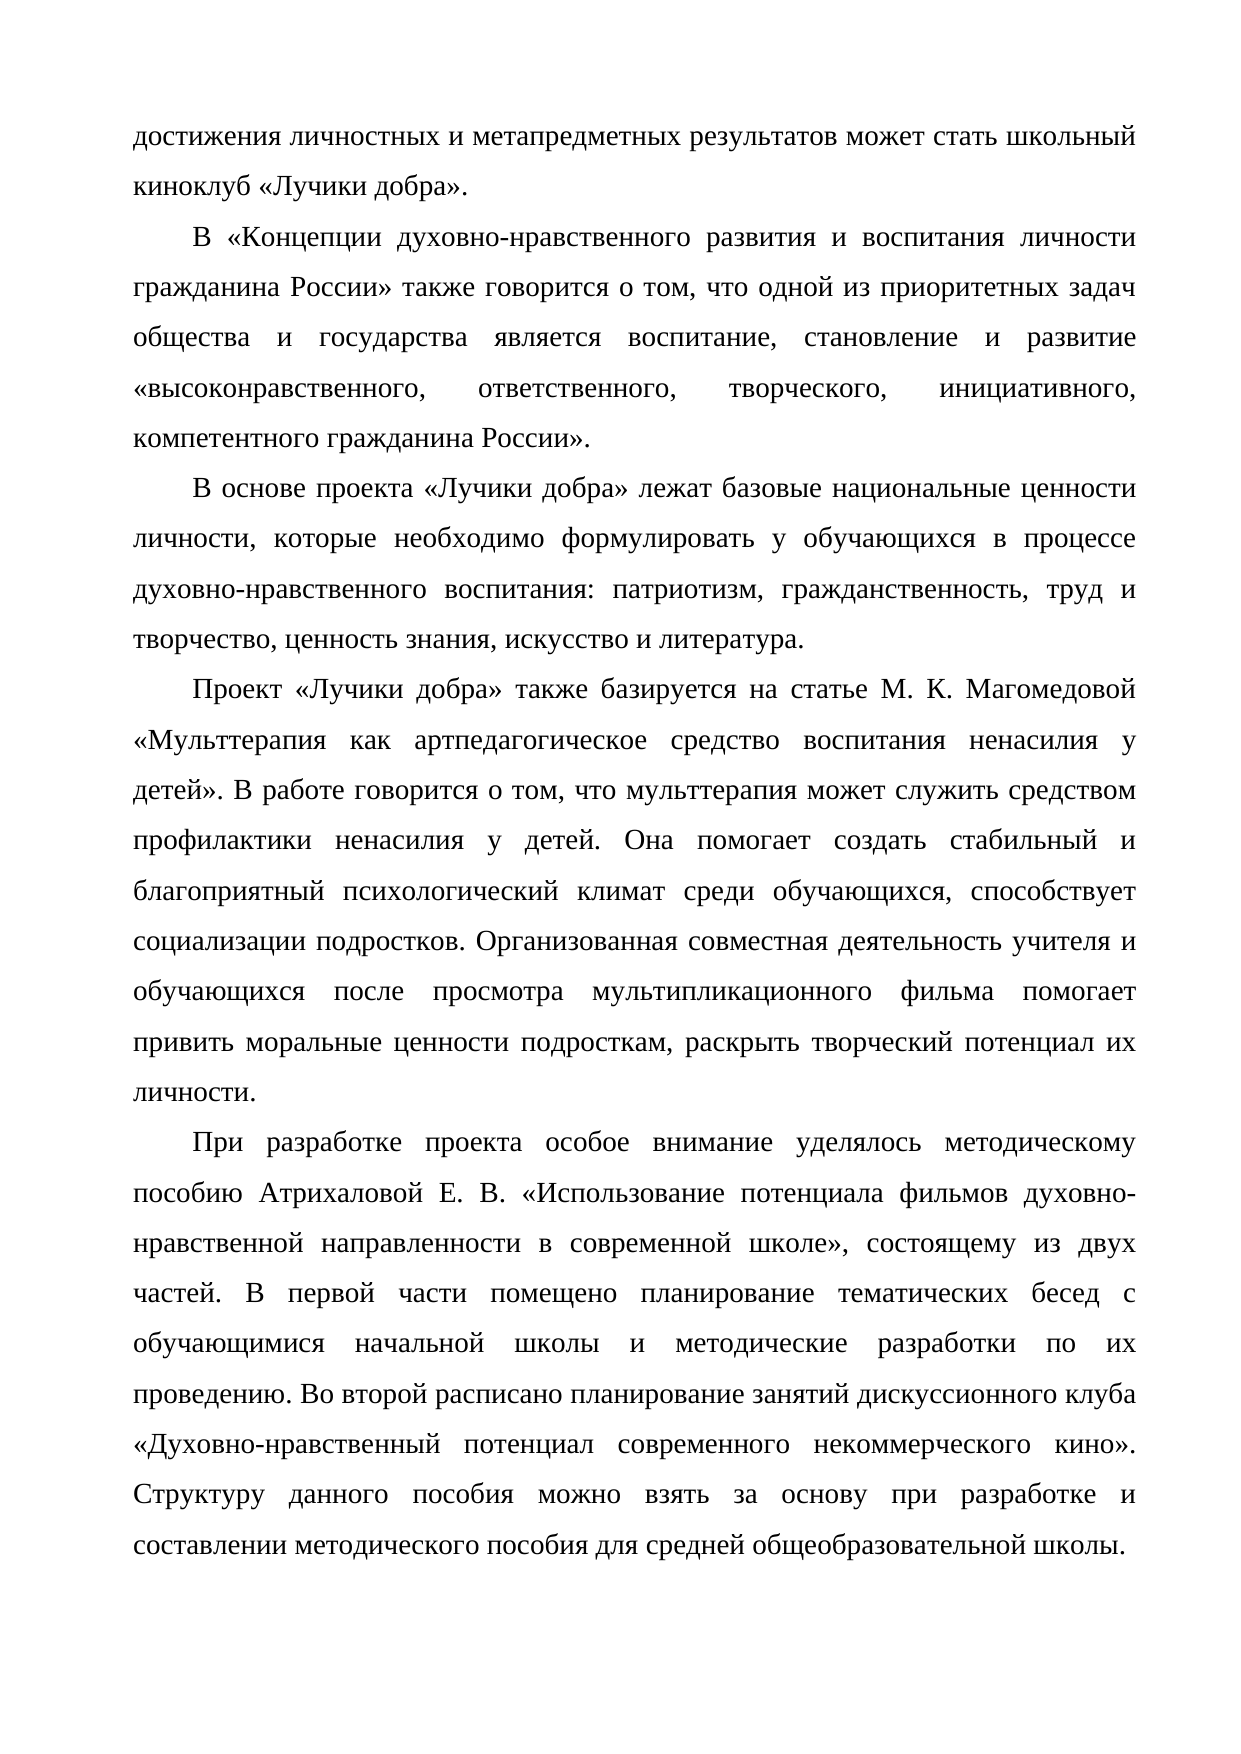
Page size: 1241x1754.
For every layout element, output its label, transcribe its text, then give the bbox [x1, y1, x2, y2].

text В «Концепции духовно-нравственного развития и воспитания личности гражданина России» также говорится о том, что одной из приоритетных задач общества и государства является воспитание, становление и развитие «высоконравственного, ответственного, творческого, инициативного, компетентного гражданина России». [133, 219, 1137, 453]
text Проект «Лучики добра» также базируется на статье М. К. Магомедовой «Мульттерапия как артпедагогическое средство воспитания ненасилия у детей». В работе говорится о том, что мульттерапия может служить средством профилактики ненасилия у детей. Она помогает создать стабильный и благоприятный психологический климат среди обучающихся, способствует социализации подростков. Организованная совместная деятельность учителя и обучающихся после просмотра мультипликационного фильма помогает привить моральные ценности подросткам, раскрыть творческий потенциал их личности. [133, 672, 1137, 1108]
text В основе проекта «Лучики добра» лежат базовые национальные ценности личности, которые необходимо формулировать у обучающихся в процессе духовно-нравственного воспитания: патриотизм, гражданственность, труд и творчество, ценность знания, искусство и литература. [133, 470, 1137, 655]
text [133, 118, 1137, 202]
text При разработке проекта особое внимание уделялось методическому пособию Атрихаловой Е. В. «Использование потенциала фильмов духовно-нравственной направленности в современной школе», состоящему из двух частей. В первой части помещено планирование тематических бесед с обучающимися начальной школы и методические разработки по их проведению. Во второй расписано планирование занятий дискуссионного клуба «Духовно-нравственный потенциал современного некоммерческого кино». Структуру данного пособия можно взять за основу при разработке и составлении методического пособия для средней общеобразовательной школы. [133, 1124, 1137, 1560]
